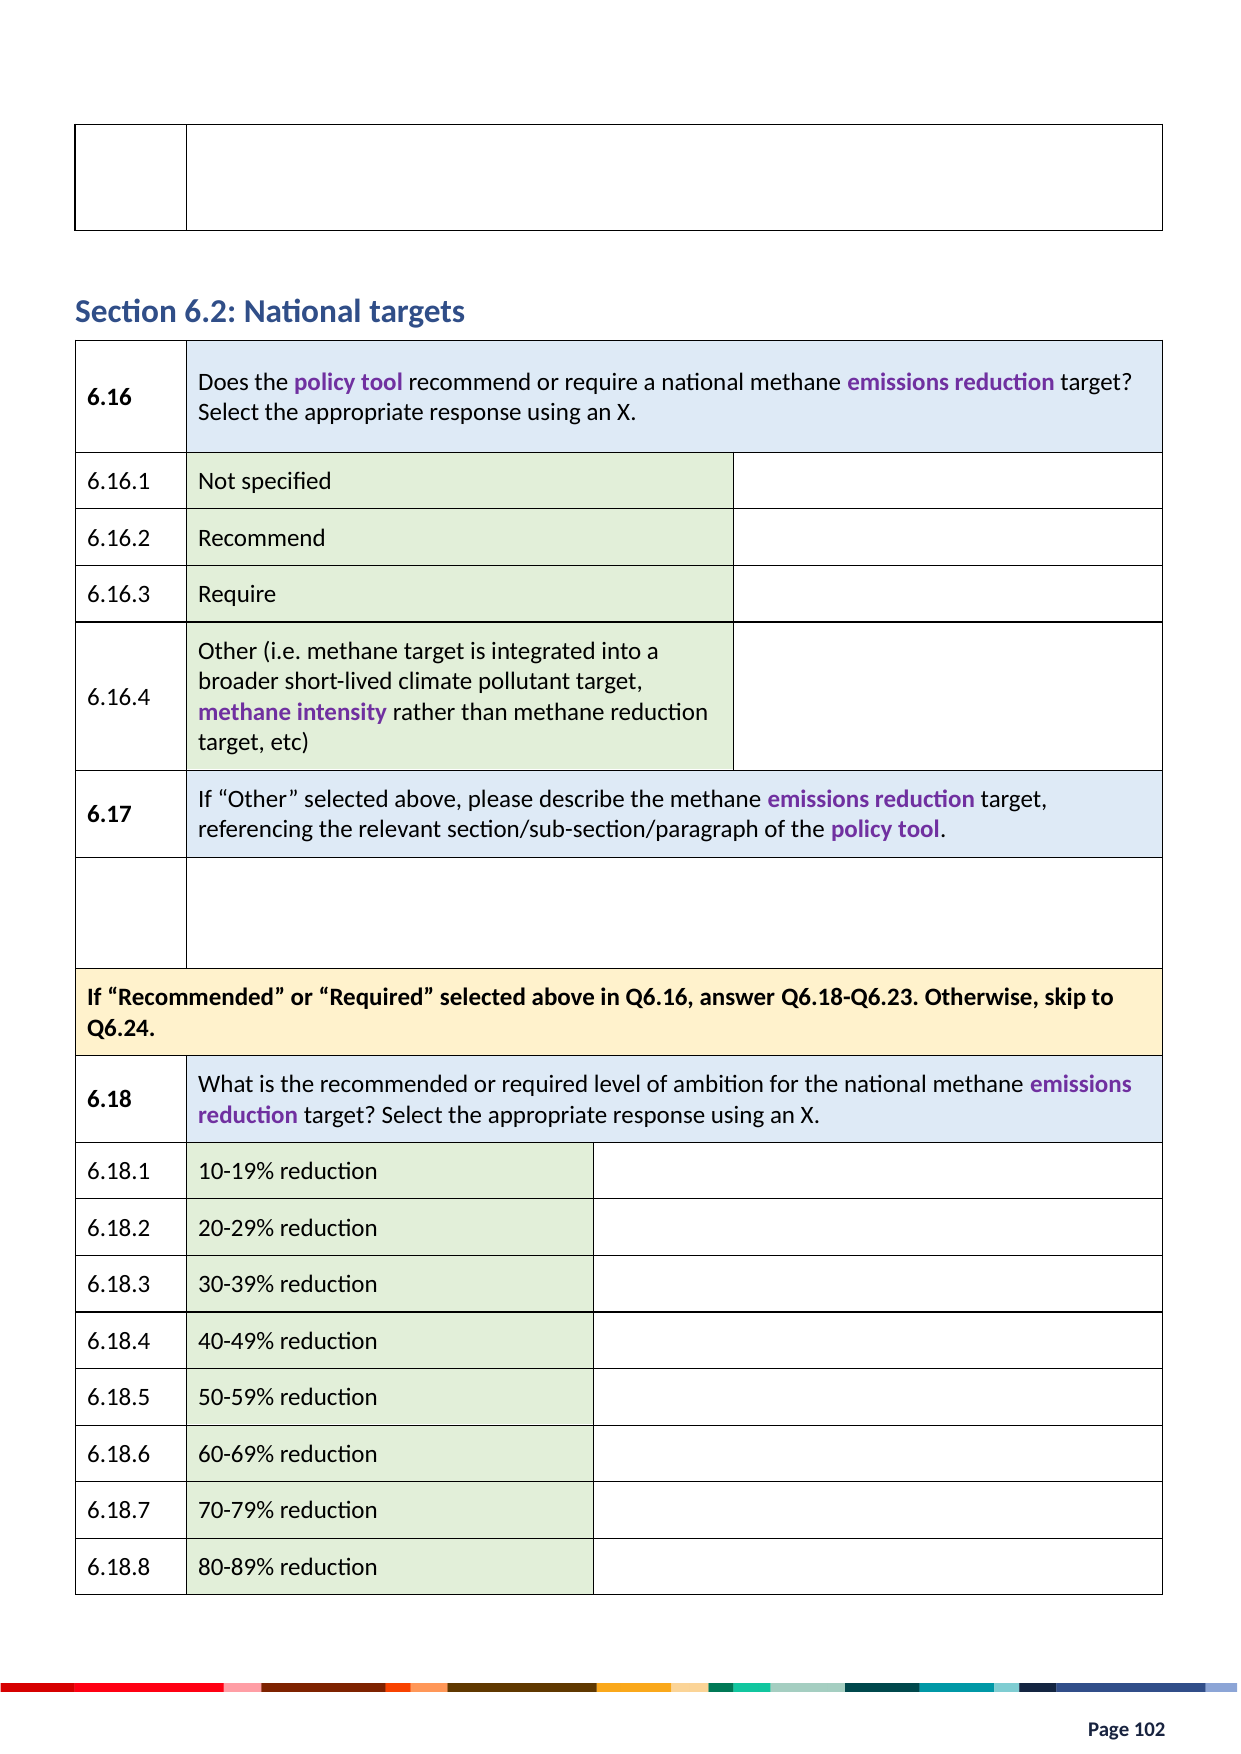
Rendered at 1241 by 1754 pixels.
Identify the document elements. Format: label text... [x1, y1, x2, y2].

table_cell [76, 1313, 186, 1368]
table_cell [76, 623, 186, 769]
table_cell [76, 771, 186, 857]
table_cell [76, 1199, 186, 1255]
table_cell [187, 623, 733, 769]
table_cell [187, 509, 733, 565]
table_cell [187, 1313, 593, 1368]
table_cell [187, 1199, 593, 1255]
picture [0, 1683, 1236, 1692]
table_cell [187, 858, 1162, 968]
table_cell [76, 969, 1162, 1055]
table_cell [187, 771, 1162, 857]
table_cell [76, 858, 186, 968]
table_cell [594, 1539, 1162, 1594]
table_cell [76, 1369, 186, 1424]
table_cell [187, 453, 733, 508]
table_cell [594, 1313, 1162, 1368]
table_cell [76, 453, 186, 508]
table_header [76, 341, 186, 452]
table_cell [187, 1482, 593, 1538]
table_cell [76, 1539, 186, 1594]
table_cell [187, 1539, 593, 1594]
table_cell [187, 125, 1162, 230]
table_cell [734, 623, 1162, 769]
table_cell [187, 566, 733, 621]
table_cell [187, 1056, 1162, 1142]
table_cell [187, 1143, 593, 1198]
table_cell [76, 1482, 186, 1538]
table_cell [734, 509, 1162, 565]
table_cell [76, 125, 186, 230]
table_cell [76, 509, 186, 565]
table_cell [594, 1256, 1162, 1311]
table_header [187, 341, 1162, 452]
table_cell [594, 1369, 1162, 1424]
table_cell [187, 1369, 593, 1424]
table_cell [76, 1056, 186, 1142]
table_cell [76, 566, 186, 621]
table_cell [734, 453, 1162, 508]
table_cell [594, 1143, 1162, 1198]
subtitle Section 6.2: National targets [75, 291, 1165, 331]
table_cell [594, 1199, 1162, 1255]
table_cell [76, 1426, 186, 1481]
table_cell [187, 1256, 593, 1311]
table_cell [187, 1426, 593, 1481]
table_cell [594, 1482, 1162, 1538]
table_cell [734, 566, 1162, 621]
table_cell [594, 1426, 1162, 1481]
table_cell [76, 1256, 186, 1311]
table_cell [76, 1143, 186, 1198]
